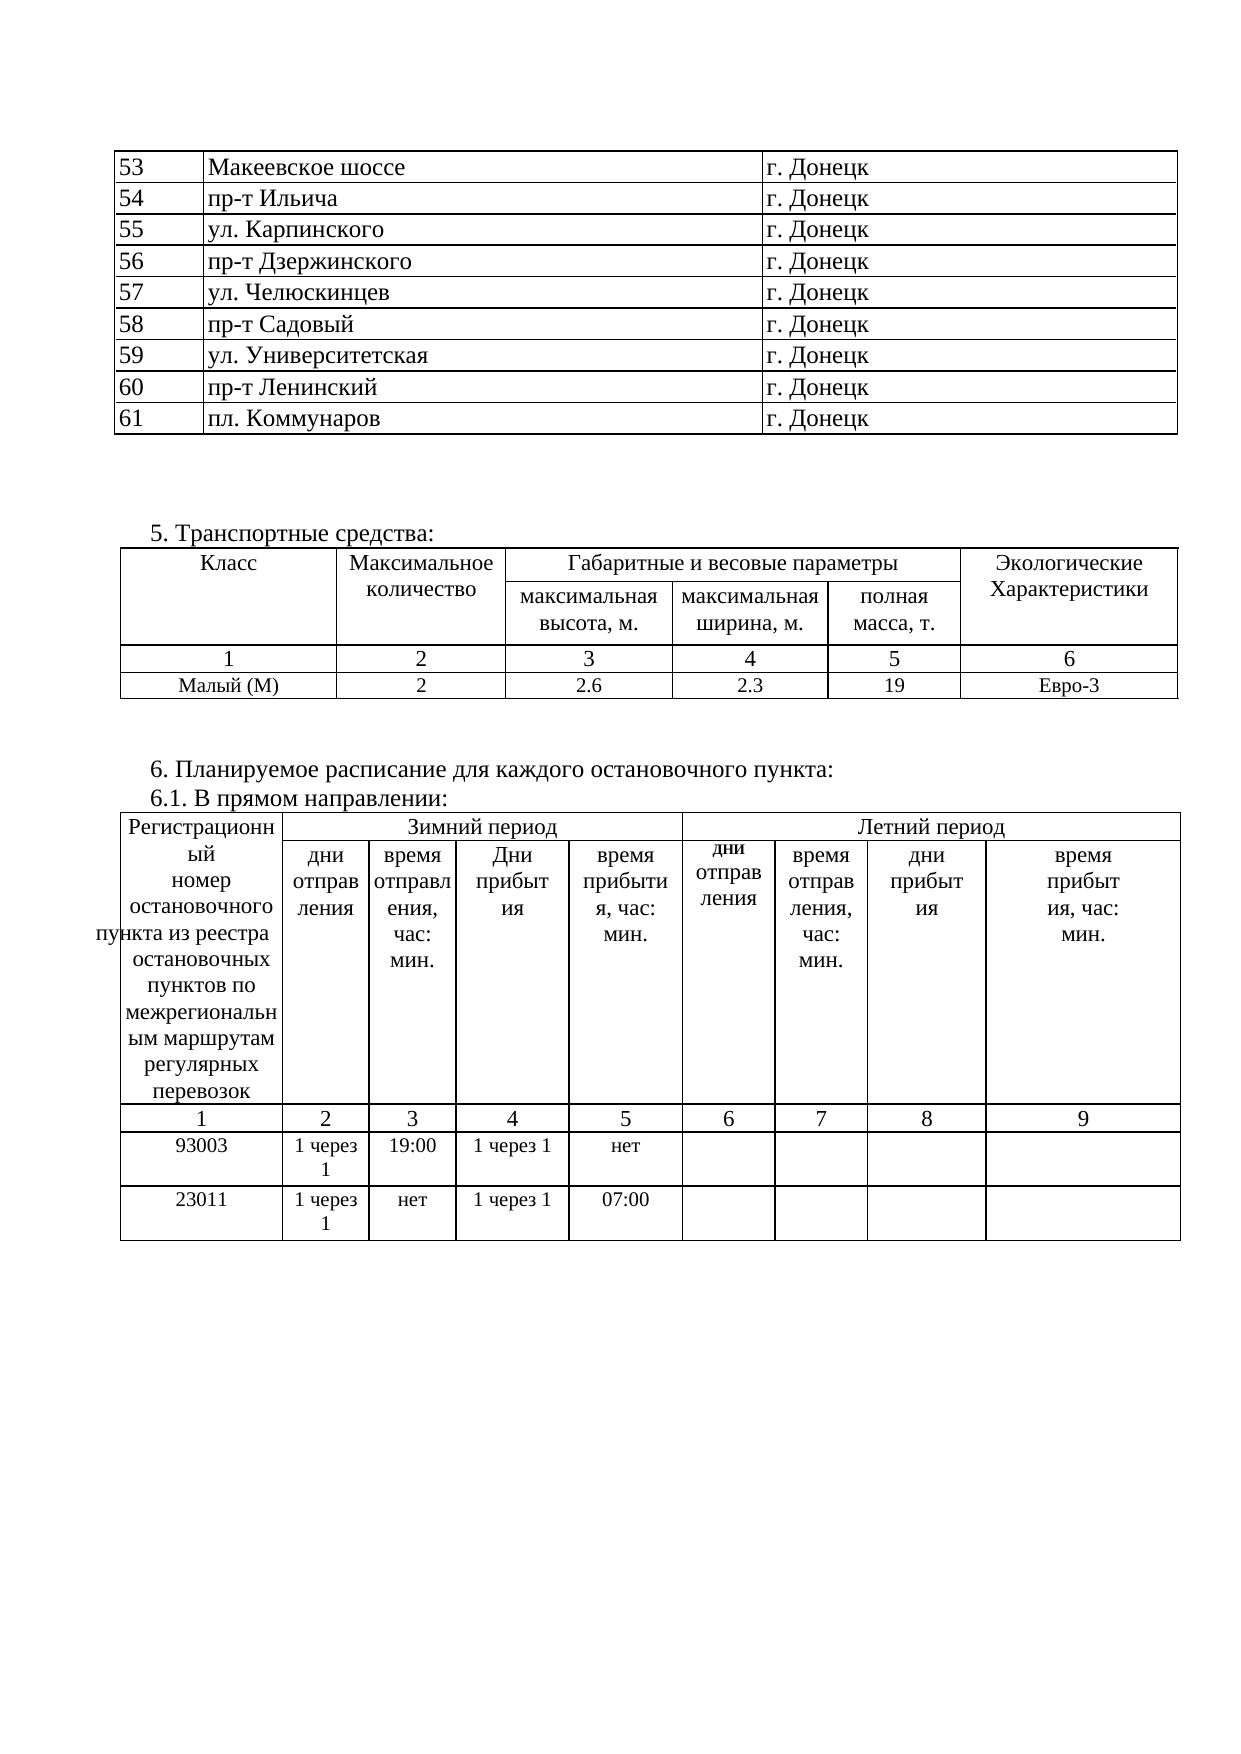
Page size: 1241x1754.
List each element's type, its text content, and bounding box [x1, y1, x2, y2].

table_cell пр-т Садовый [204, 309, 762, 339]
table_cell 2 [283, 1105, 368, 1131]
table_cell пр-т Ленинский [204, 372, 762, 402]
table_cell 56 [115, 245, 203, 276]
table_cell 2.6 [506, 673, 672, 697]
table_cell время отправ ления, час: мин. [776, 841, 867, 1103]
table_cell пл. Коммунаров [204, 403, 762, 433]
table_cell 2.3 [673, 673, 827, 697]
table_header Летний период [683, 813, 1180, 839]
table_cell ул. Челюскинцев [204, 277, 762, 307]
table_cell 5 [829, 646, 960, 672]
table_cell г. Донецк [763, 339, 1177, 370]
table_cell 1 через 1 [457, 1187, 568, 1240]
table_cell время отправл ения, час: мин. [370, 841, 455, 1103]
table_cell 55 [115, 214, 203, 244]
table_cell полная масса, т. [829, 582, 960, 644]
table_cell г. Донецк [763, 276, 1177, 307]
table_cell ул. Карпинского [204, 215, 762, 244]
table_cell максимальная высота, м. [506, 582, 672, 644]
table_cell Малый (М) [121, 673, 336, 697]
table_header Зимний период [283, 813, 682, 839]
table_cell г. Донецк [763, 244, 1177, 276]
table_cell 2 [337, 673, 505, 697]
table_cell 53 [115, 152, 203, 181]
table_cell [868, 1187, 985, 1240]
table_cell 2 [337, 646, 505, 672]
table_cell Евро-3 [961, 673, 1177, 697]
table_cell максимальная ширина, м. [673, 582, 827, 644]
table_cell 1 через 1 [283, 1133, 368, 1185]
table_cell 93003 [121, 1133, 282, 1185]
table_header Габаритные и весовые параметры [506, 549, 960, 581]
table_cell нет [570, 1133, 682, 1185]
table_cell 58 [115, 308, 203, 339]
table_cell [987, 1187, 1180, 1240]
table_cell 7 [776, 1105, 867, 1131]
table_cell 4 [457, 1105, 568, 1131]
table_cell 61 [115, 403, 203, 433]
table_cell дни прибыт ия [868, 841, 985, 1103]
table_cell нет [370, 1187, 455, 1240]
table_cell 3 [506, 646, 672, 672]
table_header Максимальное количество [337, 549, 505, 644]
table_cell 5 [570, 1105, 682, 1131]
table_cell 8 [868, 1105, 985, 1131]
table_cell [683, 1133, 774, 1185]
table_cell 60 [115, 371, 203, 402]
table_cell 9 [987, 1105, 1180, 1131]
table_cell ул. Университетская [204, 340, 762, 370]
table_cell 59 [115, 340, 203, 370]
table_cell г. Донецк [763, 181, 1177, 213]
table_cell 07:00 [570, 1187, 682, 1240]
table_cell 3 [370, 1105, 455, 1131]
table_cell г. Донецк [763, 307, 1177, 339]
table_cell 54 [115, 183, 203, 213]
table_cell 19 [829, 673, 960, 697]
table_cell 6 [961, 646, 1177, 672]
table_cell [987, 1133, 1180, 1185]
table_cell г. Донецк [763, 370, 1177, 402]
table_cell пр-т Дзержинского [204, 246, 762, 276]
table_cell г. Донецк [763, 152, 1177, 181]
table_cell 1 через 1 [457, 1133, 568, 1185]
table_cell 1 [121, 646, 336, 672]
table_header Регистрационный номер остановочного пункта из реестра остановочных пунктов по межрегиональным маршрутам регулярных перевозок [121, 813, 282, 1103]
text 6. Планируемое расписание для каждого остановочного пункта: [150, 754, 1090, 783]
table_cell время прибыт ия, час: мин. [987, 841, 1180, 1103]
table_cell пр-т Ильича [204, 183, 762, 213]
table_cell дни отправ ления [283, 841, 368, 1103]
table_cell ДНИ отправ ления [683, 841, 774, 1103]
table_cell [683, 1187, 774, 1240]
table_cell [776, 1133, 867, 1185]
table_cell 6 [683, 1105, 774, 1131]
table_cell 19:00 [370, 1133, 455, 1185]
table_cell Дни прибыт ия [457, 841, 568, 1103]
table_cell [868, 1133, 985, 1185]
table_cell 23011 [121, 1187, 282, 1240]
table_cell 1 [121, 1105, 282, 1131]
table_header Класс [121, 549, 336, 644]
table_cell 4 [673, 646, 827, 672]
table_header Экологические Характеристики [961, 549, 1177, 644]
table_cell Макеевское шоссе [204, 152, 762, 181]
table_cell время прибыти я, час: мин. [570, 841, 682, 1103]
table_cell 57 [115, 277, 203, 307]
table_cell [776, 1187, 867, 1240]
table_cell 1 через 1 [283, 1187, 368, 1240]
text 6.1. В прямом направлении: [150, 783, 1090, 812]
text 5. Транспортные средства: [150, 518, 1090, 547]
table_cell г. Донецк [763, 213, 1177, 244]
table_cell г. Донецк [763, 402, 1177, 433]
